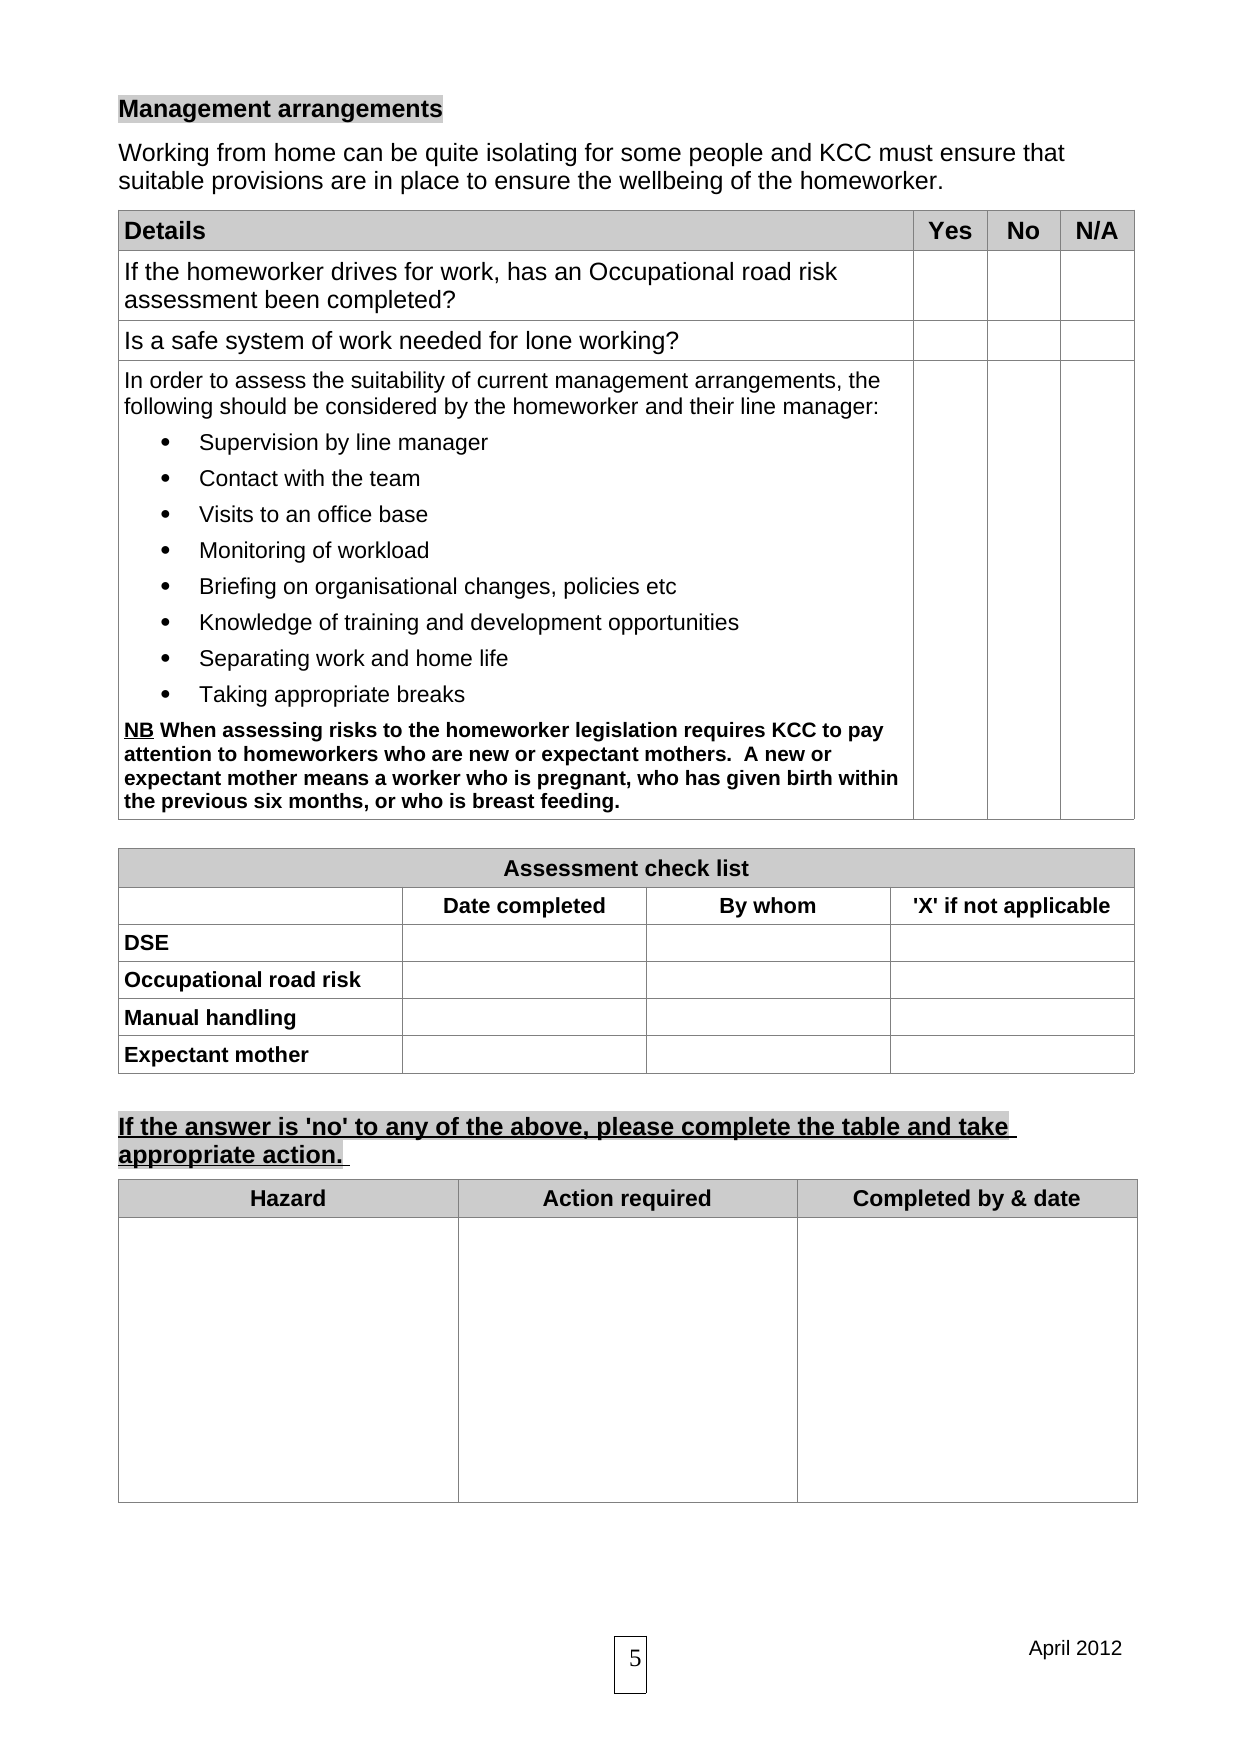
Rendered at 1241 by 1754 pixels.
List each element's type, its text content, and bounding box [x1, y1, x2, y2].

table_cell [403, 999, 646, 1035]
table_cell [891, 962, 1134, 998]
table_cell [403, 925, 646, 961]
table_cell [647, 925, 890, 961]
table_cell [1061, 321, 1134, 360]
table_cell Expectant mother [119, 1036, 402, 1072]
table_cell In order to assess the suitability of current management arrangements, the following should be considered by the homeworker and their line manager: Supervision by line manager Contact with the team Visits to an office base Monitoring of workload Briefing on organisational changes, policies etc Knowledge of training and development opportunities Separating work and home life Taking appropriate breaks NB When assessing risks to the homeworker legislation requires KCC to pay attention to homeworkers who are new or expectant mothers. A new or expectant mother means a worker who is pregnant, who has given birth within the previous six months, or who is breast feeding. [119, 361, 913, 819]
text Working from home can be quite isolating for some people and KCC must ensure that suitable provisions are in place to ensure the wellbeing of the homeworker. [118, 138, 1122, 195]
table_cell [914, 251, 987, 320]
table_cell [647, 962, 890, 998]
table_cell [119, 888, 402, 924]
table_header Details [119, 211, 913, 250]
table_header N/A [1061, 211, 1134, 250]
table_cell [891, 999, 1134, 1035]
table_cell If the homeworker drives for work, has an Occupational road risk assessment been completed? [119, 251, 913, 320]
text If the answer is 'no' to any of the above, please complete the table and take appropriate action. [343, 1111, 1122, 1169]
table_header Action required [459, 1180, 797, 1217]
table_cell [119, 1218, 458, 1502]
table_cell [914, 361, 987, 819]
table_header Completed by & date [798, 1180, 1137, 1217]
table_cell [1061, 251, 1134, 320]
table_header No [988, 211, 1060, 250]
table_cell [891, 1036, 1134, 1072]
table_cell [647, 999, 890, 1035]
table_cell [647, 1036, 890, 1072]
table_cell Occupational road risk [119, 962, 402, 998]
table_header Assessment check list [119, 849, 1134, 887]
table_cell 'X' if not applicable [891, 888, 1134, 924]
table_cell [459, 1218, 797, 1502]
table_header Yes [914, 211, 987, 250]
table_cell [988, 321, 1060, 360]
table_cell [1061, 361, 1134, 819]
table_cell By whom [647, 888, 890, 924]
table_cell Date completed [403, 888, 646, 924]
table_cell [914, 321, 987, 360]
text Management arrangements [118, 94, 1122, 123]
table_cell [798, 1218, 1137, 1502]
table_cell Is a safe system of work needed for lone working? [119, 321, 913, 360]
table_cell DSE [119, 925, 402, 961]
table_header Hazard [119, 1180, 458, 1217]
table_cell [403, 1036, 646, 1072]
table_cell [403, 962, 646, 998]
table_cell [988, 251, 1060, 320]
table_cell [891, 925, 1134, 961]
table_cell [988, 361, 1060, 819]
table_cell Manual handling [119, 999, 402, 1035]
